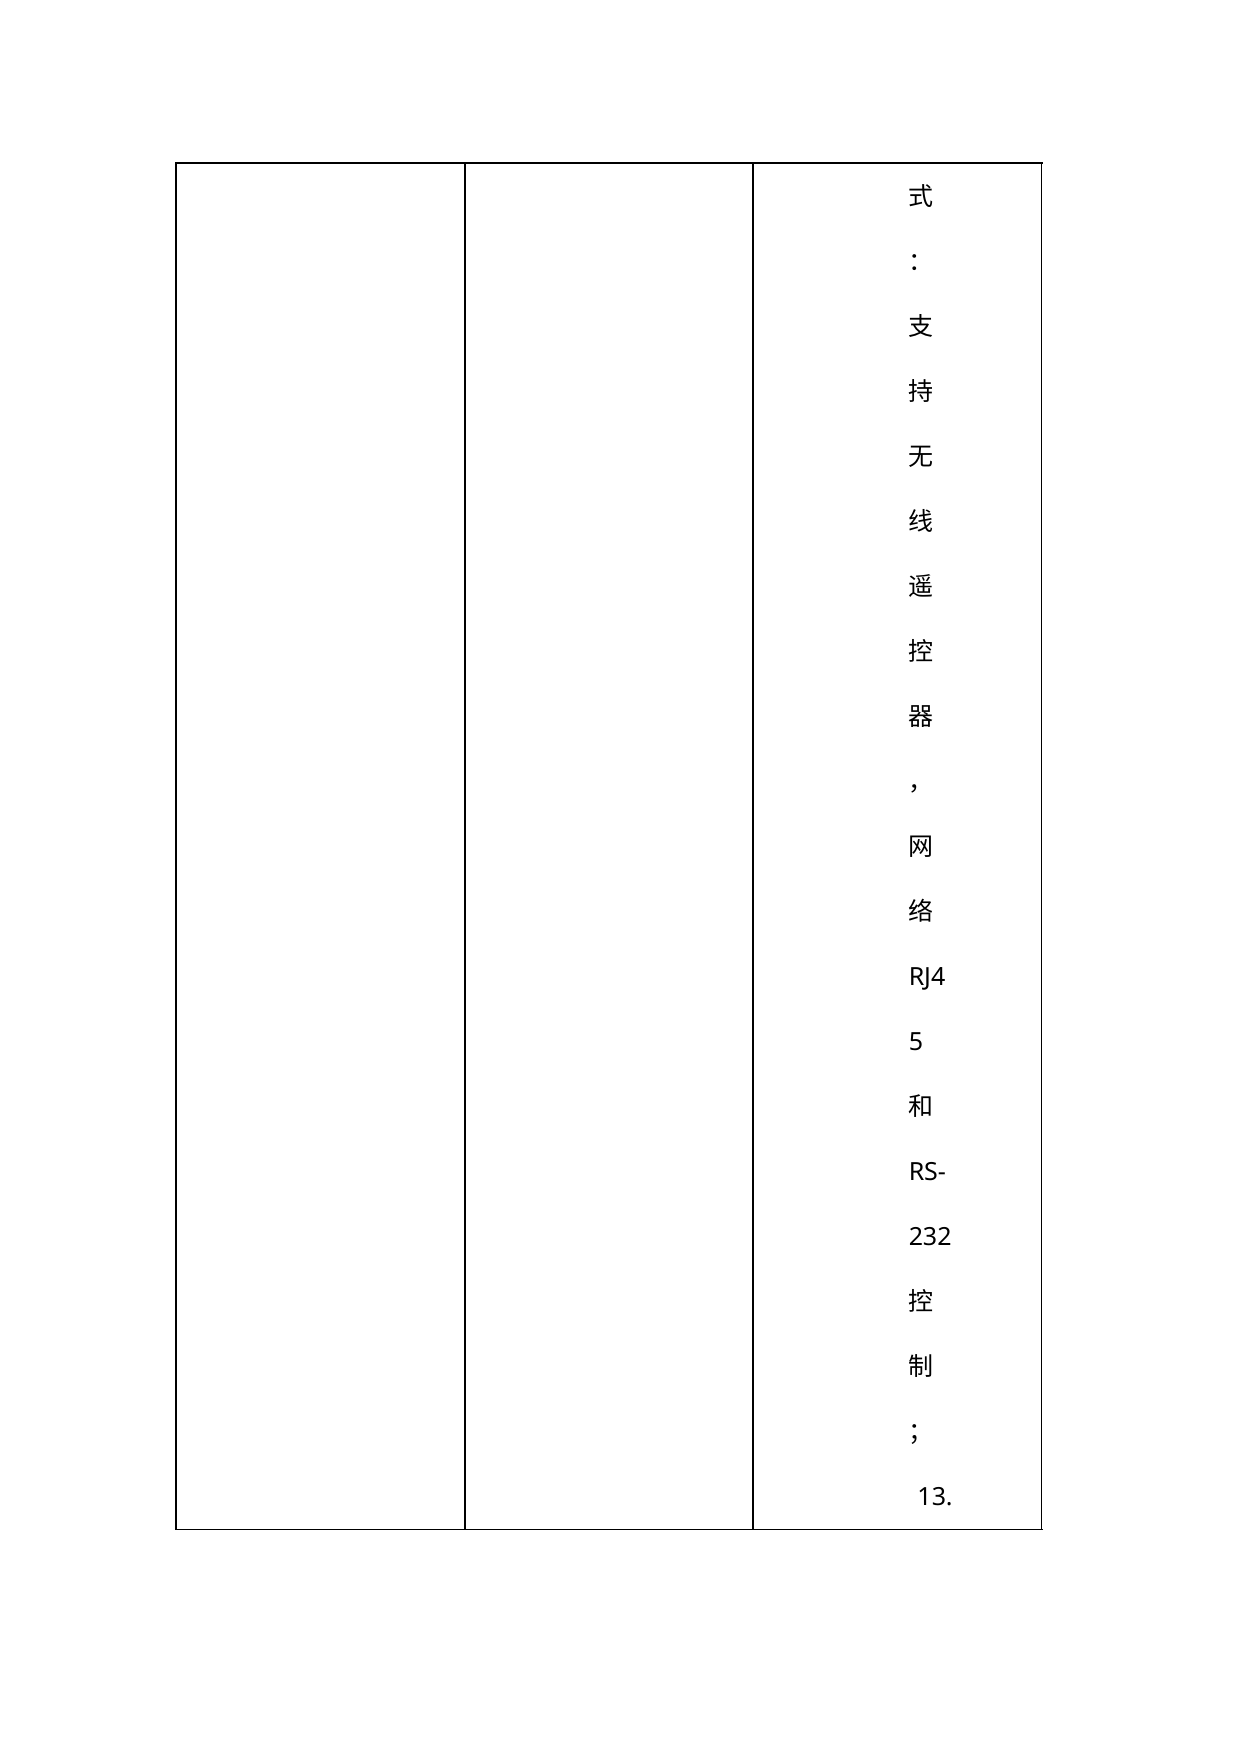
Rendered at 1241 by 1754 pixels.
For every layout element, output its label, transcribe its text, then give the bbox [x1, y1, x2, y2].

table_cell [754, 164, 1041, 1528]
table_cell [466, 164, 752, 1528]
table_cell 1 [177, 164, 464, 1528]
